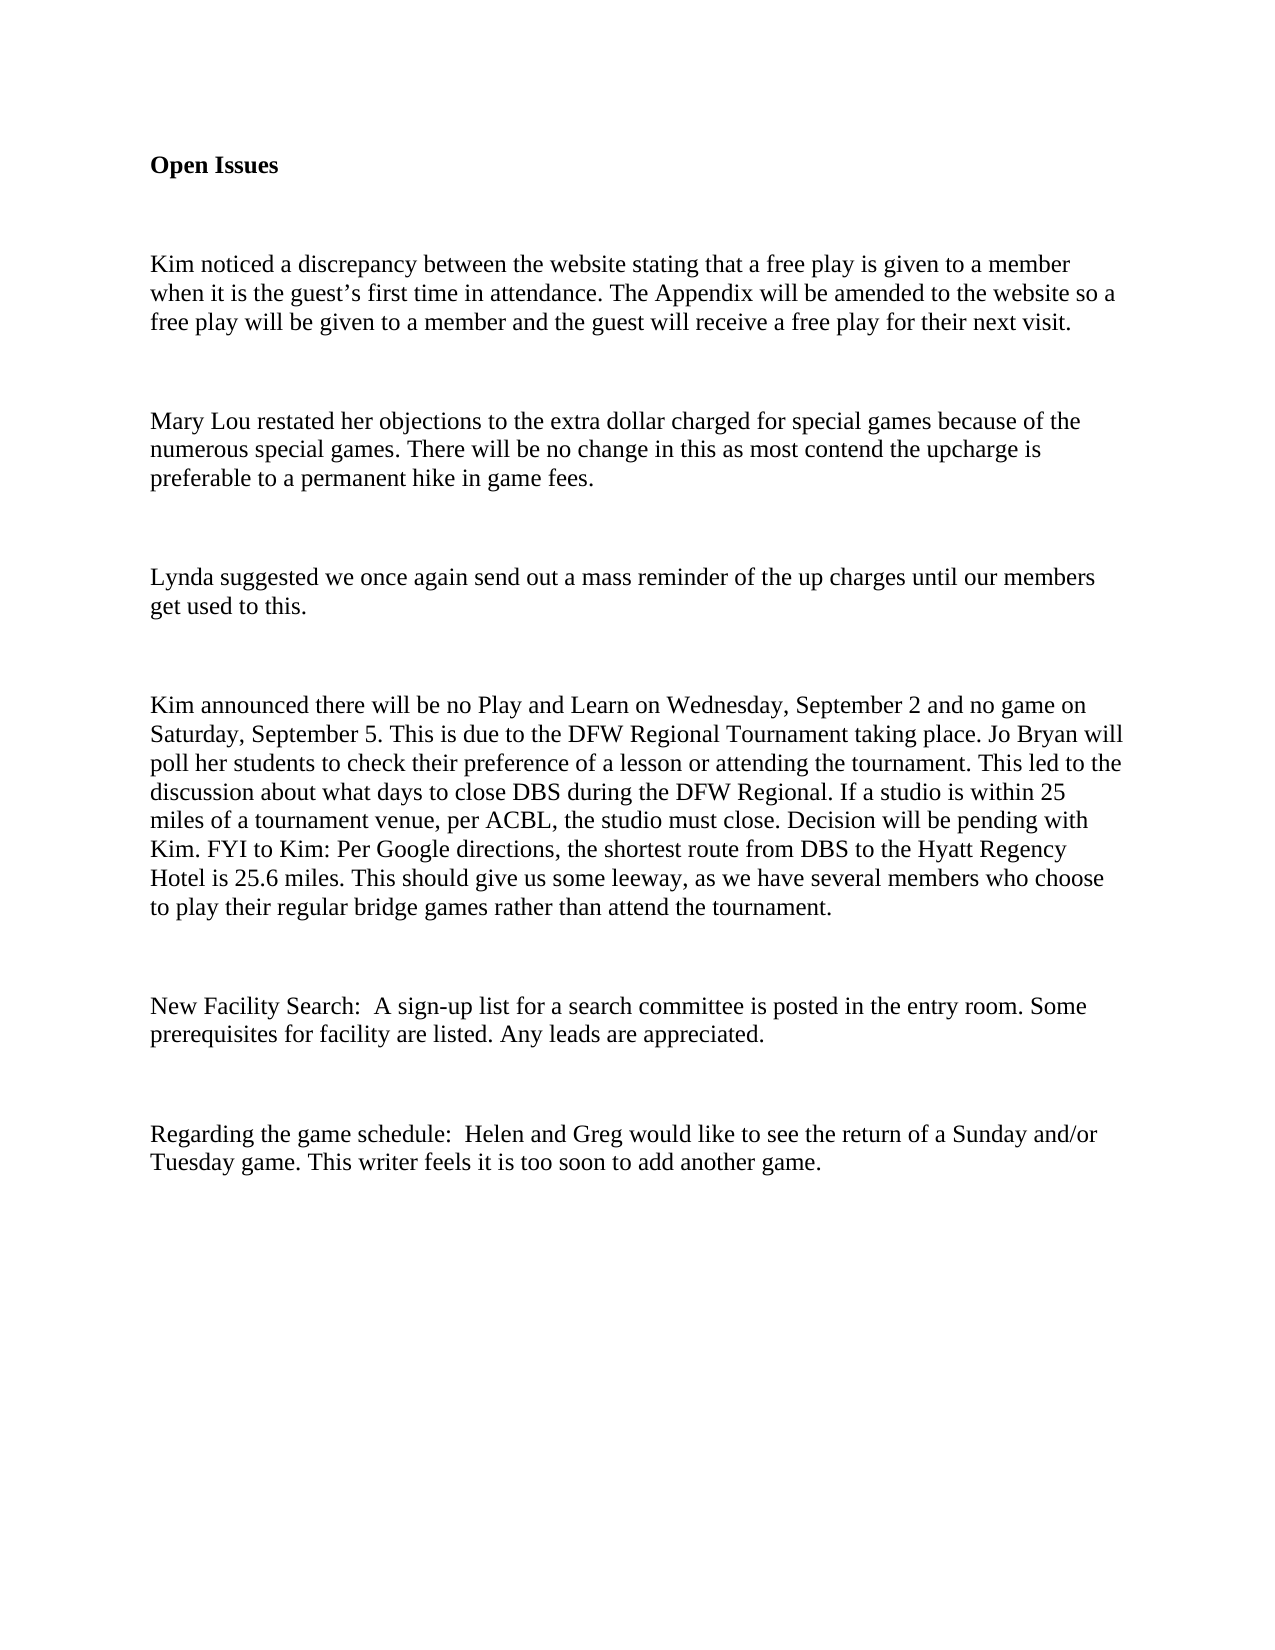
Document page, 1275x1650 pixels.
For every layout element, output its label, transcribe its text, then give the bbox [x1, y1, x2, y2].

text New Facility Search: A sign-up list for a search committee is posted in the entry room. Some prerequisites for facility are listed. Any leads are appreciated. [150, 991, 1125, 1048]
text Regarding the game schedule: Helen and Greg would like to see the return of a Sunday and/or Tuesday game. This writer feels it is too soon to add another game. [150, 1119, 1125, 1176]
text Kim noticed a discrepancy between the website stating that a free play is given to a member when it is the guest’s first time in attendance. The Appendix will be amended to the website so a free play will be given to a member and the guest will receive a free play for their next visit. [150, 249, 1125, 335]
text Open Issues [150, 150, 1125, 179]
text Lynda suggested we once again send out a mass reminder of the up charges until our members get used to this. [150, 562, 1125, 620]
text Mary Lou restated her objections to the extra dollar charged for special games because of the numerous special games. There will be no change in this as most contend the upcharge is preferable to a permanent hike in game fees. [150, 406, 1125, 492]
text Kim announced there will be no Play and Learn on Wednesday, September 2 and no game on Saturday, September 5. This is due to the DFW Regional Tournament taking place. Jo Bryan will poll her students to check their preference of a lesson or attending the tournament. This led to the discussion about what days to close DBS during the DFW Regional. If a studio is within 25 miles of a tournament venue, per ACBL, the studio must close. Decision will be pending with Kim. FYI to Kim: Per Google directions, the shortest route from DBS to the Hyatt Regency Hotel is 25.6 miles. This should give us some leeway, as we have several members who choose to play their regular bridge games rather than attend the tournament. [150, 690, 1125, 920]
